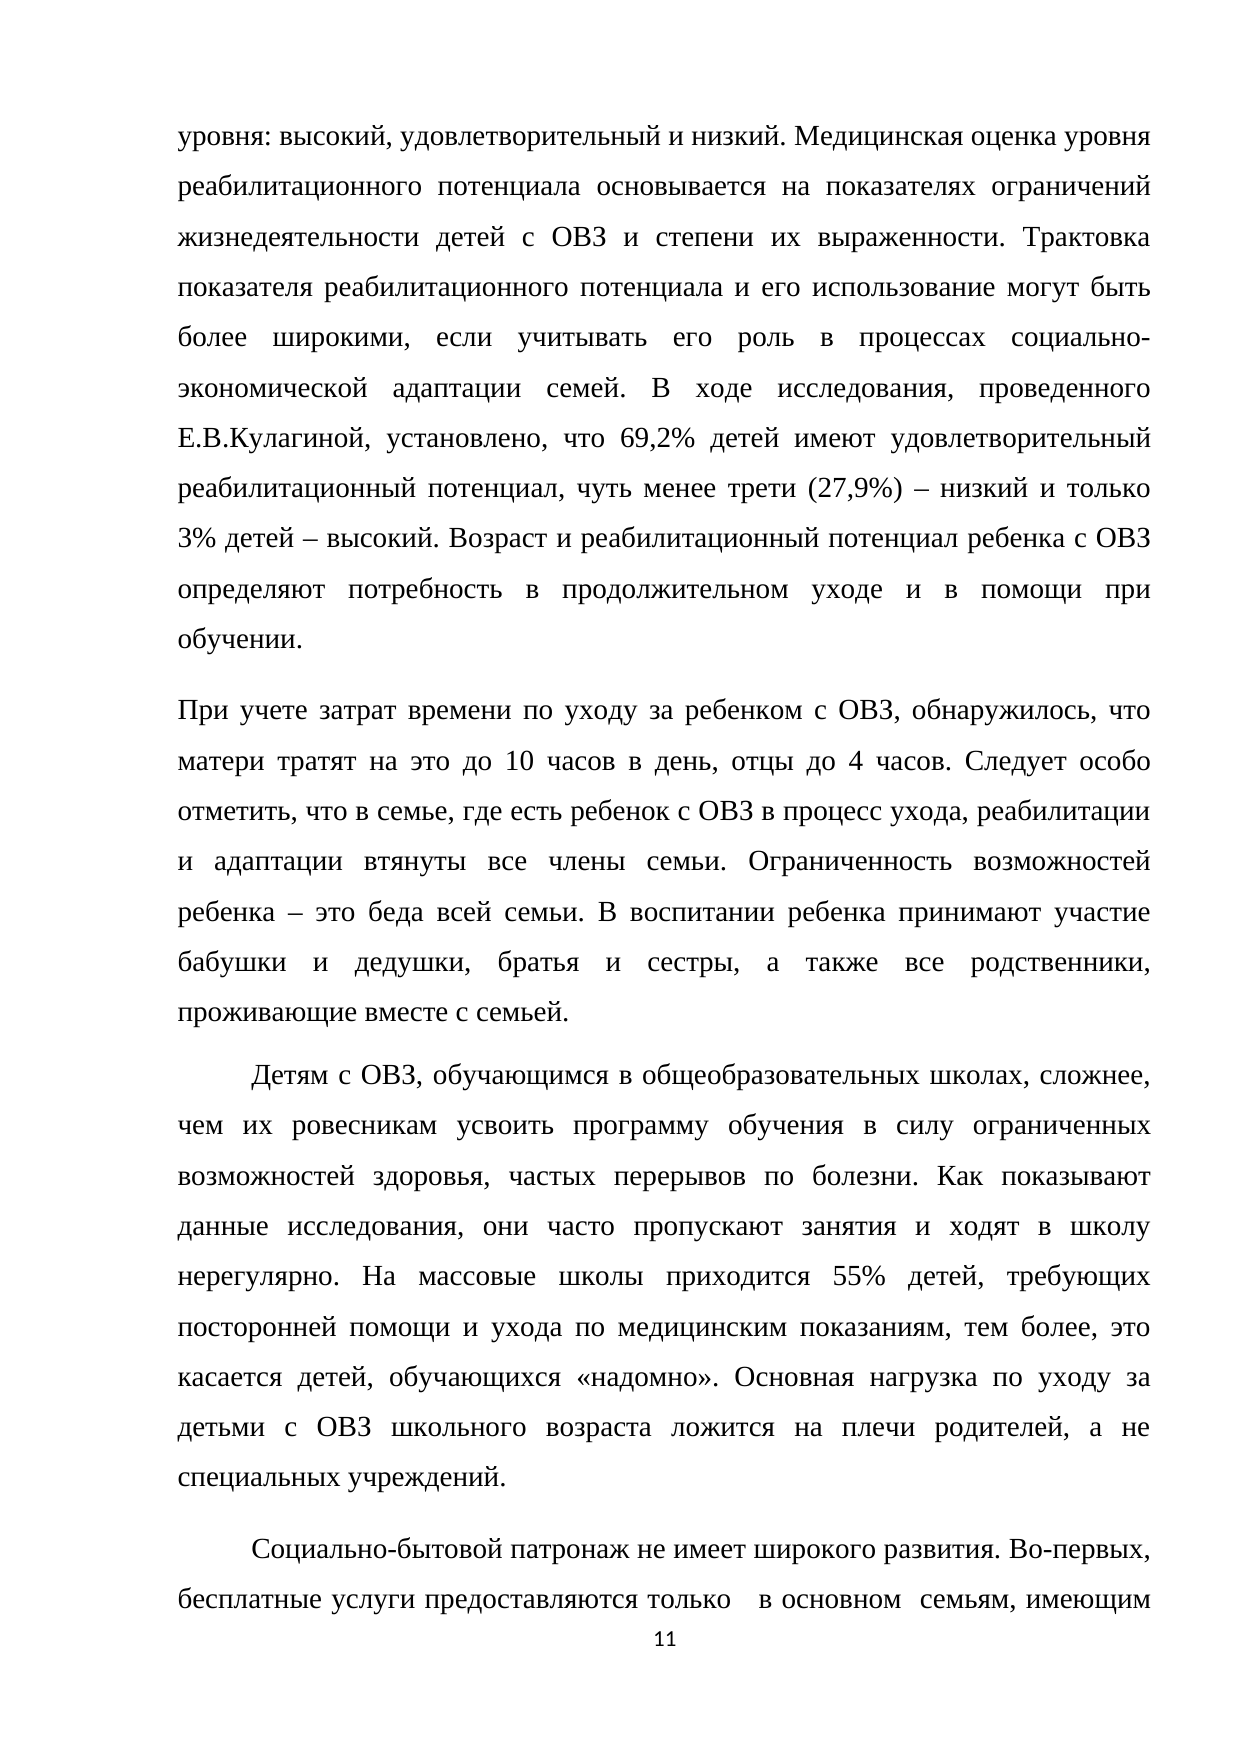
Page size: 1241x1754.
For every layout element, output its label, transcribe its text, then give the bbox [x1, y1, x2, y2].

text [177, 118, 1152, 655]
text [177, 1531, 1152, 1614]
text При учете затрат времени по уходу за ребенком с ОВЗ, обнаружилось, что матери тратят на это до 10 часов в день, отцы до 4 часов. Следует особо отметить, что в семье, где есть ребенок с ОВЗ в процесс ухода, реабилитации и адаптации втянуты все члены семьи. Ограниченность возможностей ребенка – это беда всей семьи. В воспитании ребенка принимают участие бабушки и дедушки, братья и сестры, а также все родственники, проживающие вместе с семьей. [177, 692, 1152, 1028]
text Детям с ОВЗ, обучающимся в общеобразовательных школах, сложнее, чем их ровесникам усвоить программу обучения в силу ограниченных возможностей здоровья, частых перерывов по болезни. Как показывают данные исследования, они часто пропускают занятия и ходят в школу нерегулярно. На массовые школы приходится 55% детей, требующих посторонней помощи и ухода по медицинским показаниям, тем более, это касается детей, обучающихся «надомно». Основная нагрузка по уходу за детьми с ОВЗ школьного возраста ложится на плечи родителей, а не специальных учреждений. [177, 1057, 1152, 1493]
